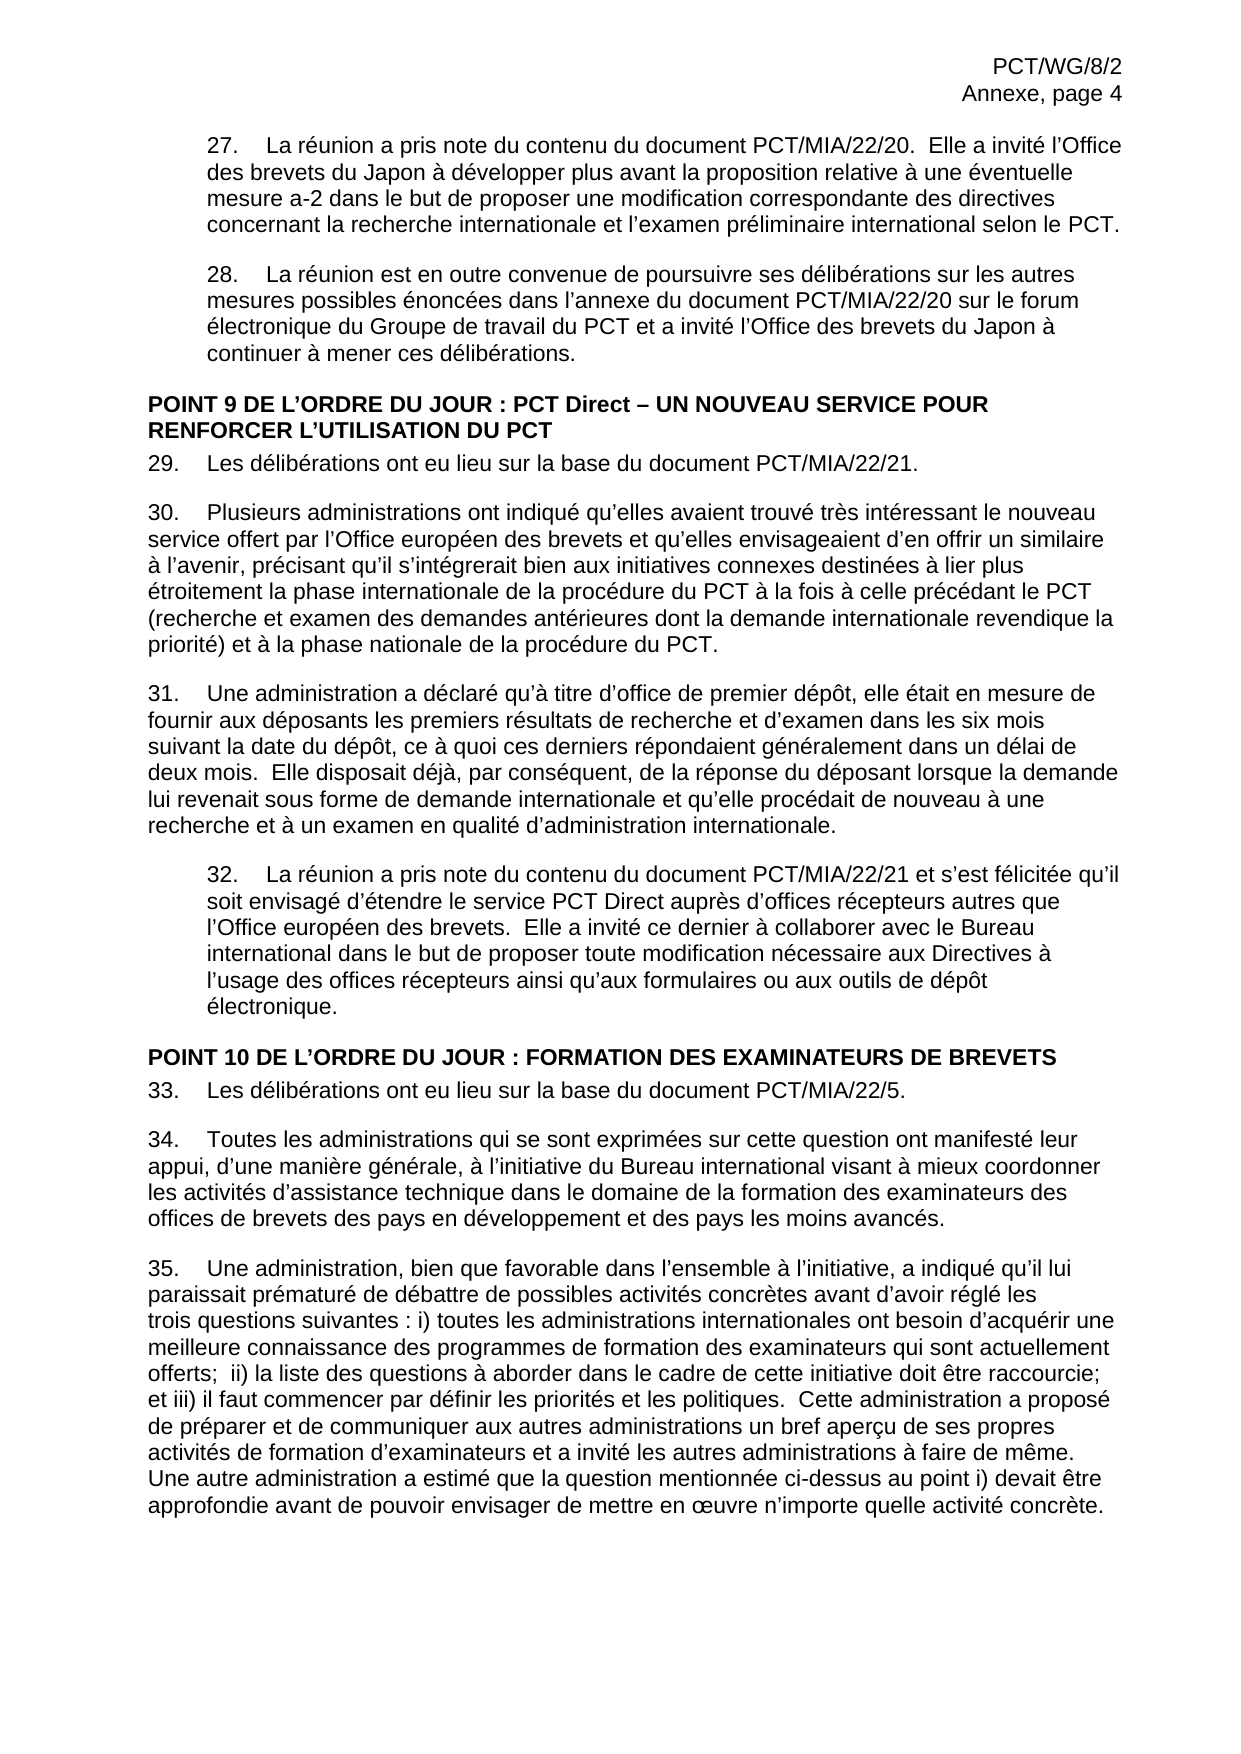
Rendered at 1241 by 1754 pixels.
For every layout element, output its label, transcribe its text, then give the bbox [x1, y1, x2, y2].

text Toutes les administrations qui se sont exprimées sur cette question ont manifesté leur appui, d’une manière générale, à l’initiative du Bureau international visant à mieux coordonner les activités d’assistance technique dans le domaine de la formation des examinateurs des offices de brevets des pays en développement et des pays les moins avancés. [148, 1126, 1122, 1232]
text Les délibérations ont eu lieu sur la base du document PCT/MIA/22/21. [148, 450, 1122, 476]
text Une administration, bien que favorable dans l’ensemble à l’initiative, a indiqué qu’il lui paraissait prématuré de débattre de possibles activités concrètes avant d’avoir réglé les trois questions suivantes : i) toutes les administrations internationales ont besoin d’acquérir une meilleure connaissance des programmes de formation des examinateurs qui sont actuellement offerts; ii) la liste des questions à aborder dans le cadre de cette initiative doit être raccourcie; et iii) il faut commencer par définir les priorités et les politiques. Cette administration a proposé de préparer et de communiquer aux autres administrations un bref aperçu de ses propres activités de formation d’examinateurs et a invité les autres administrations à faire de même. Une autre administration a estimé que la question mentionnée ci-dessus au point i) devait être approfondie avant de pouvoir envisager de mettre en œuvre n’importe quelle activité concrète. [148, 1254, 1122, 1518]
text Les délibérations ont eu lieu sur la base du document PCT/MIA/22/5. [148, 1077, 1122, 1103]
subtitle POINT 9 DE L’ORDRE DU JOUR : PCT Direct – un nouveau service pour renforcer l’utilisation du PCT [148, 391, 1122, 444]
subtitle POINT 10 DE L’ORDRE DU JOUR : Formation des Examinateurs de brevets [148, 1044, 1122, 1071]
text Une administration a déclaré qu’à titre d’office de premier dépôt, elle était en mesure de fournir aux déposants les premiers résultats de recherche et d’examen dans les six mois suivant la date du dépôt, ce à quoi ces derniers répondaient généralement dans un délai de deux mois. Elle disposait déjà, par conséquent, de la réponse du déposant lorsque la demande lui revenait sous forme de demande internationale et qu’elle procédait de nouveau à une recherche et à un examen en qualité d’administration internationale. [148, 680, 1122, 838]
text La réunion a pris note du contenu du document PCT/MIA/22/20. Elle a invité l’Office des brevets du Japon à développer plus avant la proposition relative à une éventuelle mesure a-2 dans le but de proposer une modification correspondante des directives concernant la recherche internationale et l’examen préliminaire international selon le PCT. [207, 132, 1122, 238]
text La réunion a pris note du contenu du document PCT/MIA/22/21 et s’est félicitée qu’il soit envisagé d’étendre le service PCT Direct auprès d’offices récepteurs autres que l’Office européen des brevets. Elle a invité ce dernier à collaborer avec le Bureau international dans le but de proposer toute modification nécessaire aux Directives à l’usage des offices récepteurs ainsi qu’aux formulaires ou aux outils de dépôt électronique. [207, 861, 1122, 1019]
text La réunion est en outre convenue de poursuivre ses délibérations sur les autres mesures possibles énoncées dans l’annexe du document PCT/MIA/22/20 sur le forum électronique du Groupe de travail du PCT et a invité l’Office des brevets du Japon à continuer à mener ces délibérations. [207, 261, 1122, 366]
text Plusieurs administrations ont indiqué qu’elles avaient trouvé très intéressant le nouveau service offert par l’Office européen des brevets et qu’elles envisageaient d’en offrir un similaire à l’avenir, précisant qu’il s’intégrerait bien aux initiatives connexes destinées à lier plus étroitement la phase internationale de la procédure du PCT à la fois à celle précédant le PCT (recherche et examen des demandes antérieures dont la demande internationale revendique la priorité) et à la phase nationale de la procédure du PCT. [148, 499, 1122, 657]
